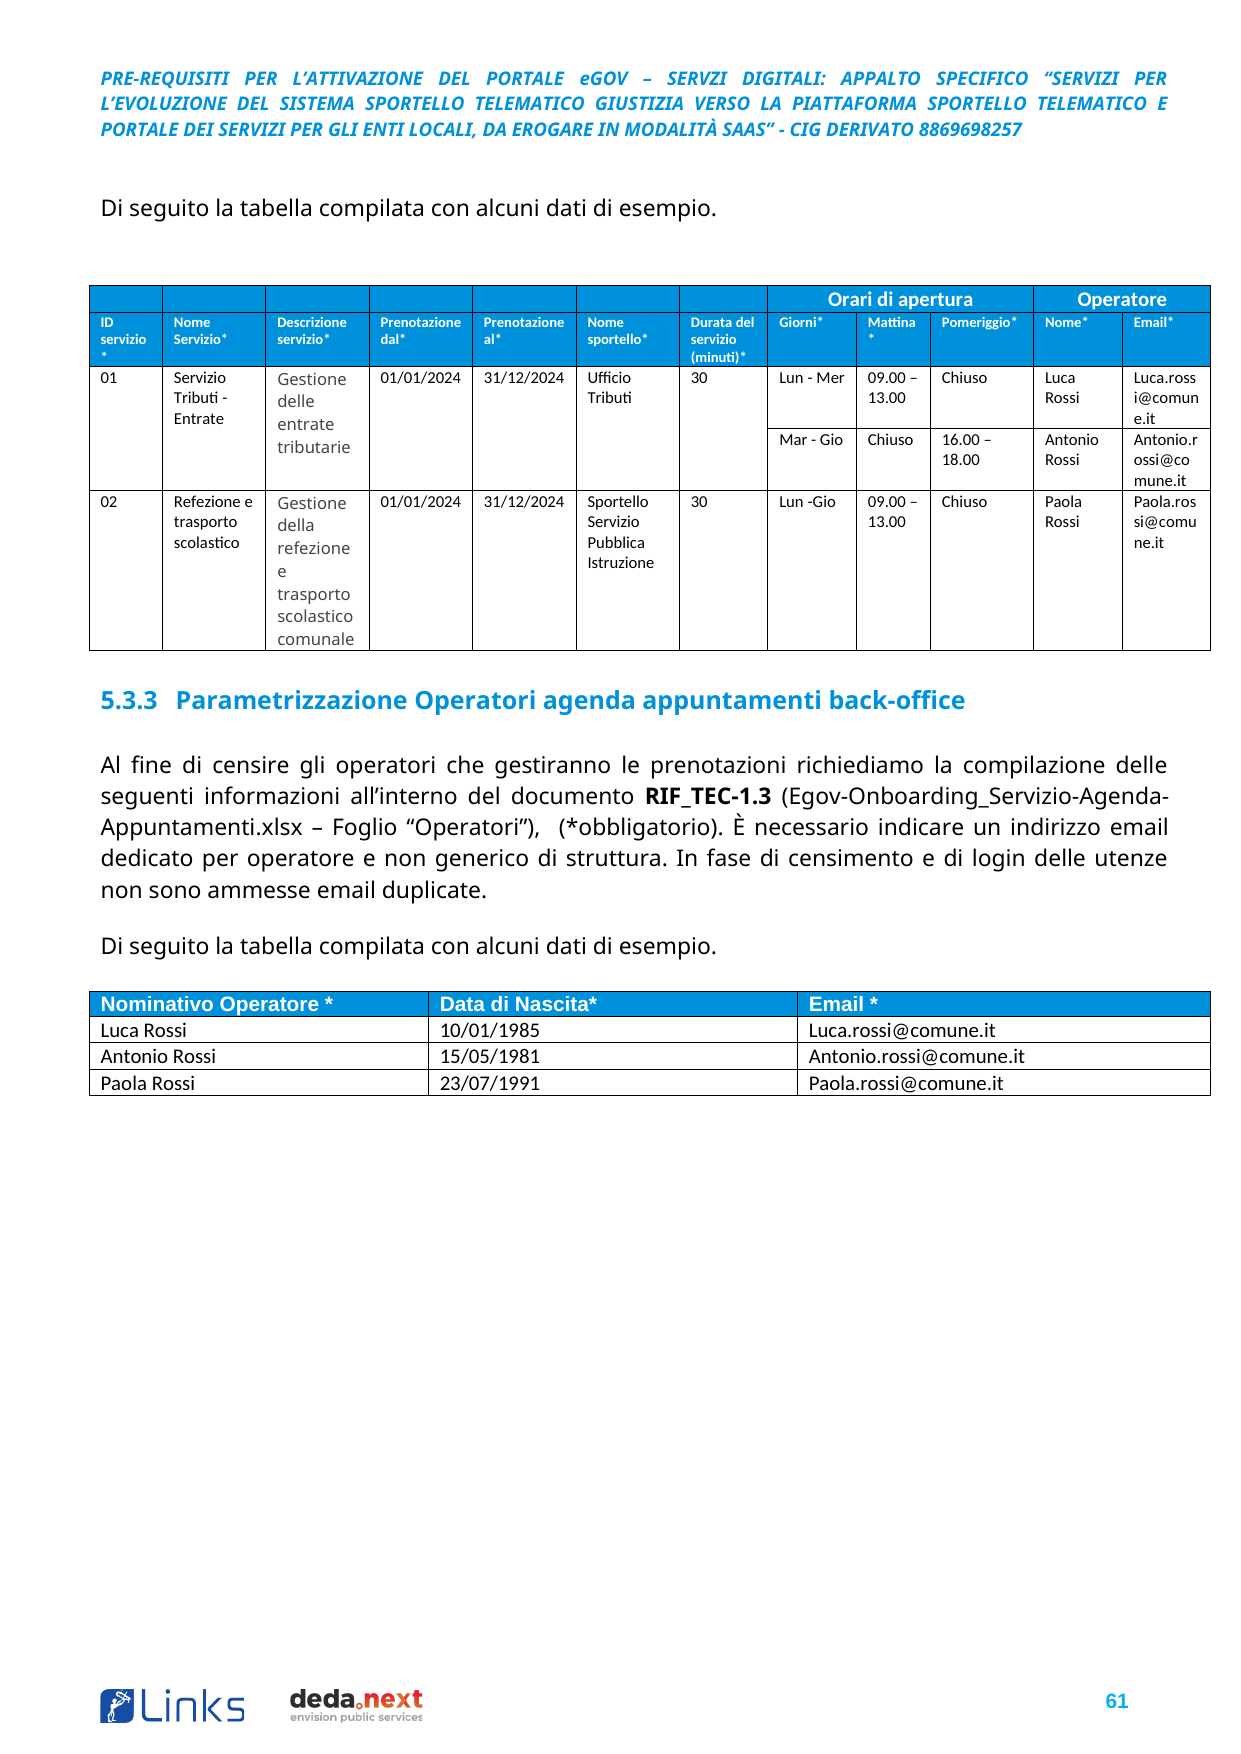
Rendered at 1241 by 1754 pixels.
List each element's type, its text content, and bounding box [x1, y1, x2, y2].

table_cell Descrizione servizio* [266, 313, 369, 366]
table_cell 31/12/2024 [473, 367, 576, 490]
table_cell Email* [1123, 313, 1210, 366]
table_header Nominativo Operatore * [90, 992, 428, 1016]
table_header [163, 286, 265, 312]
table_cell Ufficio Tributi [577, 367, 679, 490]
table_cell Giorni* [768, 313, 856, 366]
table_cell Refezione e trasporto scolastico [163, 491, 265, 650]
picture [290, 1689, 423, 1723]
table_cell Antonio.rossi@comune.it [1123, 429, 1210, 490]
table_header Operatore [1034, 286, 1210, 312]
table_cell Servizio Tributi - Entrate [163, 367, 265, 490]
table_cell 30 [680, 491, 767, 650]
table_cell Paola.rossi@comune.it [1123, 491, 1210, 650]
table_cell Luca Rossi [90, 1017, 428, 1042]
table_cell Prenotazione al* [473, 313, 576, 366]
table_header Orari di apertura [768, 286, 1033, 312]
table_cell 16.00 – 18.00 [931, 429, 1033, 490]
table_cell 09.00 – 13.00 [857, 491, 930, 650]
table_cell Sportello Servizio Pubblica Istruzione [577, 491, 679, 650]
table_header Data di Nascita* [429, 992, 797, 1016]
table_cell Durata del servizio (minuti)* [680, 313, 767, 366]
text Di seguito la tabella compilata con alcuni dati di esempio. [100, 930, 1169, 961]
table_cell 23/07/1991 [429, 1070, 797, 1095]
table_cell 01 [90, 367, 162, 490]
table_cell Lun - Mer [768, 367, 856, 428]
table_header [473, 286, 576, 312]
table_cell 31/12/2024 [473, 491, 576, 650]
table_cell Antonio.rossi@comune.it [798, 1043, 1210, 1069]
table_cell Antonio Rossi [1034, 429, 1122, 490]
table_cell Nome* [1034, 313, 1122, 366]
table_cell 01/01/2024 [370, 367, 472, 490]
table_header [577, 286, 679, 312]
text Di seguito la tabella compilata con alcuni dati di esempio. [100, 192, 1169, 223]
table_cell Prenotazione dal* [370, 313, 472, 366]
picture [100, 1689, 245, 1723]
table_cell Luca.rossi@comune.it [798, 1017, 1210, 1042]
table_cell Chiuso [857, 429, 930, 490]
table_cell Chiuso [931, 491, 1033, 650]
table_cell Gestione delle entrate tributarie [266, 367, 369, 490]
table_header Email * [798, 992, 1210, 1016]
table_cell 09.00 – 13.00 [857, 367, 930, 428]
table_cell Mar - Gio [768, 429, 856, 490]
table_cell 30 [680, 367, 767, 490]
text Al fine di censire gli operatori che gestiranno le prenotazioni richiediamo la compilazione delle seguenti informazioni all’interno del documento RIF_TEC-1.3 (Egov-Onboarding_Servizio-Agenda-Appuntamenti.xlsx – Foglio “Operatori”), (*obbligatorio). È necessario indicare un indirizzo email dedicato per operatore e non generico di struttura. In fase di censimento e di login delle utenze non sono ammesse email duplicate. [100, 749, 1169, 905]
table_cell Chiuso [931, 367, 1033, 428]
table_cell Paola Rossi [1034, 491, 1122, 650]
table_header [90, 286, 162, 312]
table_cell Luca.rossi@comune.it [1123, 367, 1210, 428]
table_cell Lun -Gio [768, 491, 856, 650]
table_cell Pomeriggio* [931, 313, 1033, 366]
table_cell 02 [90, 491, 162, 650]
table_cell Paola.rossi@comune.it [798, 1070, 1210, 1095]
table_header [680, 286, 767, 312]
table_cell Paola Rossi [90, 1070, 428, 1095]
table_cell Nome Servizio* [163, 313, 265, 366]
table_cell Antonio Rossi [90, 1043, 428, 1069]
table_cell 15/05/1981 [429, 1043, 797, 1069]
table_cell Gestione della refezione e trasporto scolastico comunale [266, 491, 369, 650]
table_header [370, 286, 472, 312]
table_cell 10/01/1985 [429, 1017, 797, 1042]
table_cell ID servizio* [90, 313, 162, 366]
subtitle Parametrizzazione Operatori agenda appuntamenti back-office [100, 683, 1169, 717]
table_cell Mattina* [857, 313, 930, 366]
table_cell Luca Rossi [1034, 367, 1122, 428]
table_cell 01/01/2024 [370, 491, 472, 650]
table_cell Nome sportello* [577, 313, 679, 366]
table_header [266, 286, 369, 312]
